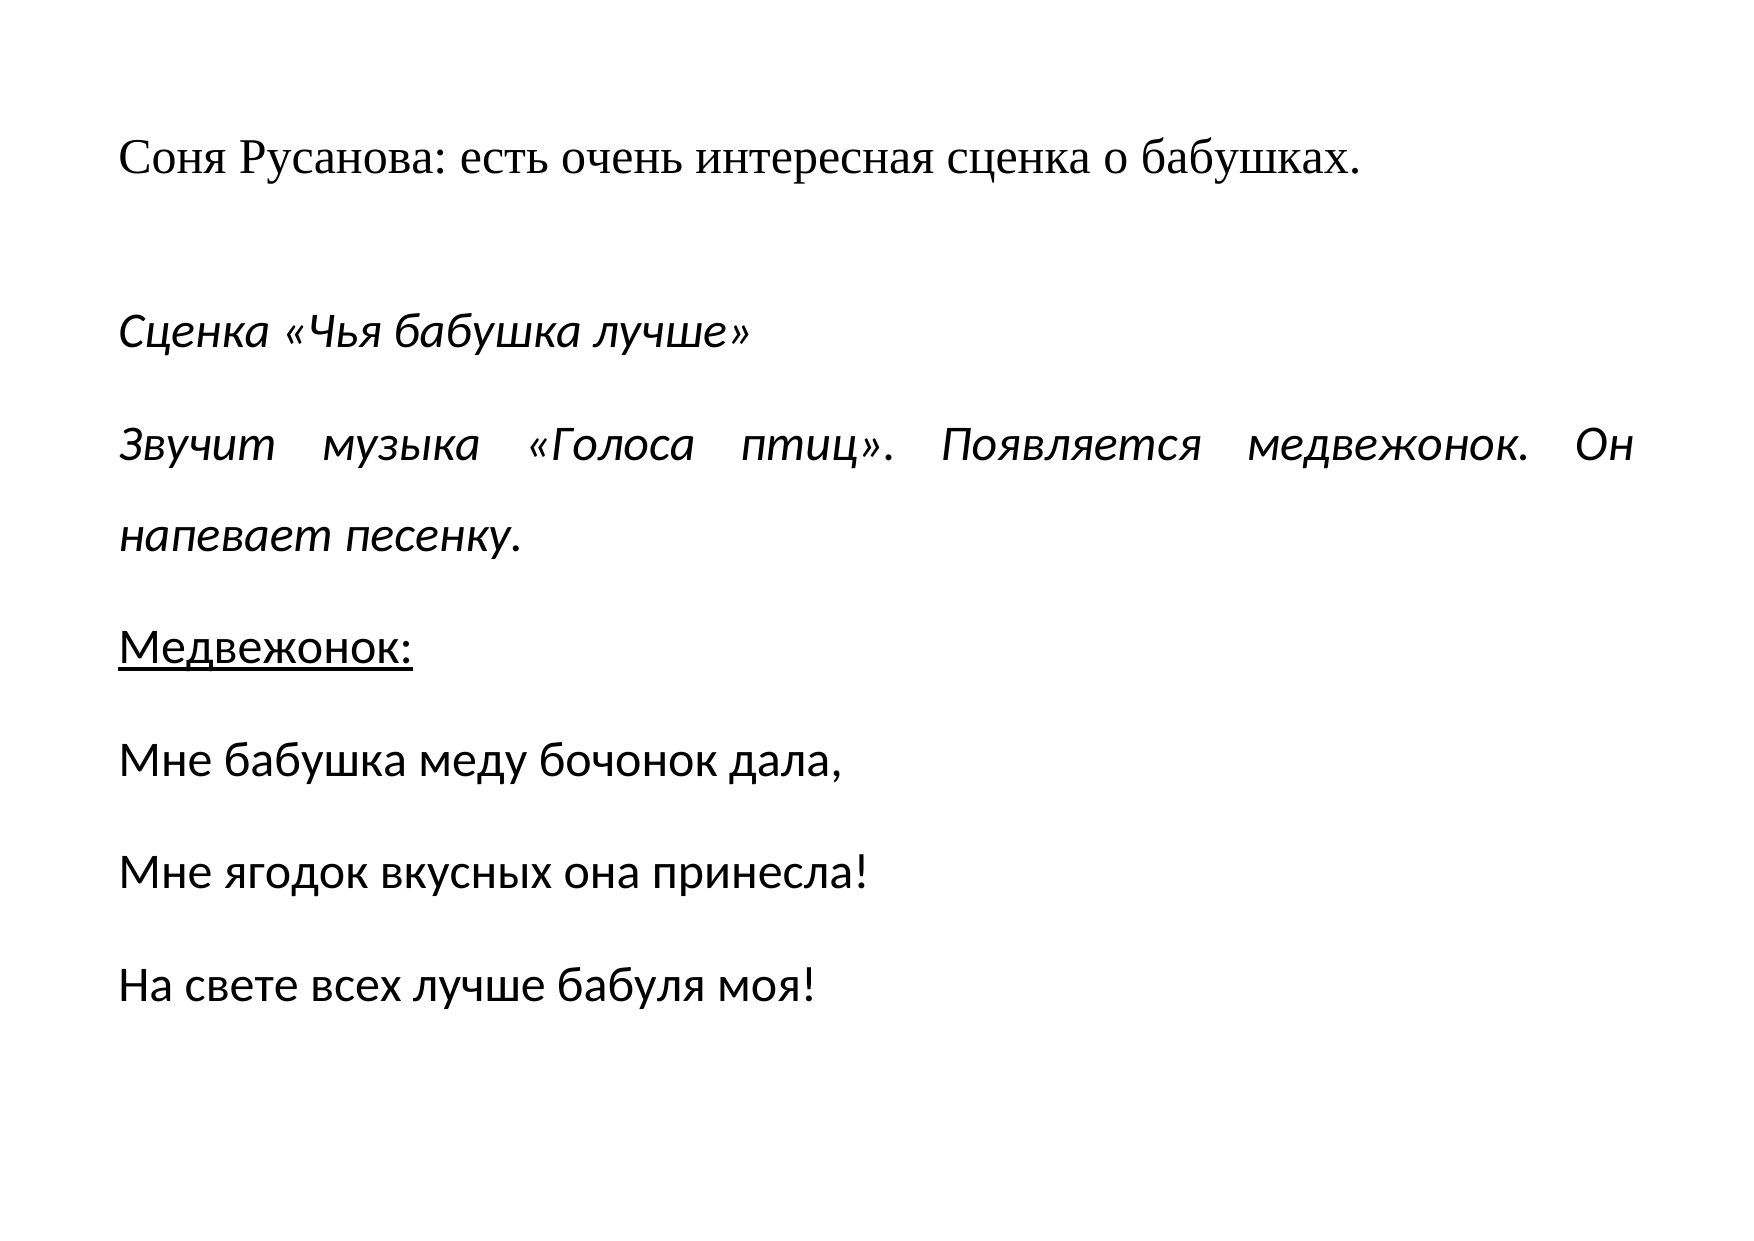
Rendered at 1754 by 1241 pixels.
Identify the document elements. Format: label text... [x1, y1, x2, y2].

text Соня Русанова: есть очень интересная сценка о бабушках. [118, 127, 1636, 184]
text Сценка «Чья бабушка лучше» [118, 299, 1636, 360]
text Мне ягодок вкусных она принесла! [118, 840, 1636, 901]
text Медвежонок: [118, 615, 1636, 676]
text Мне бабушка меду бочонок дала, [118, 728, 1636, 789]
text Звучит музыка «Голоса птиц». Появляется медвежонок. Он напевает песенку. [118, 411, 1636, 564]
text На свете всех лучше бабуля моя! [118, 953, 1636, 1014]
